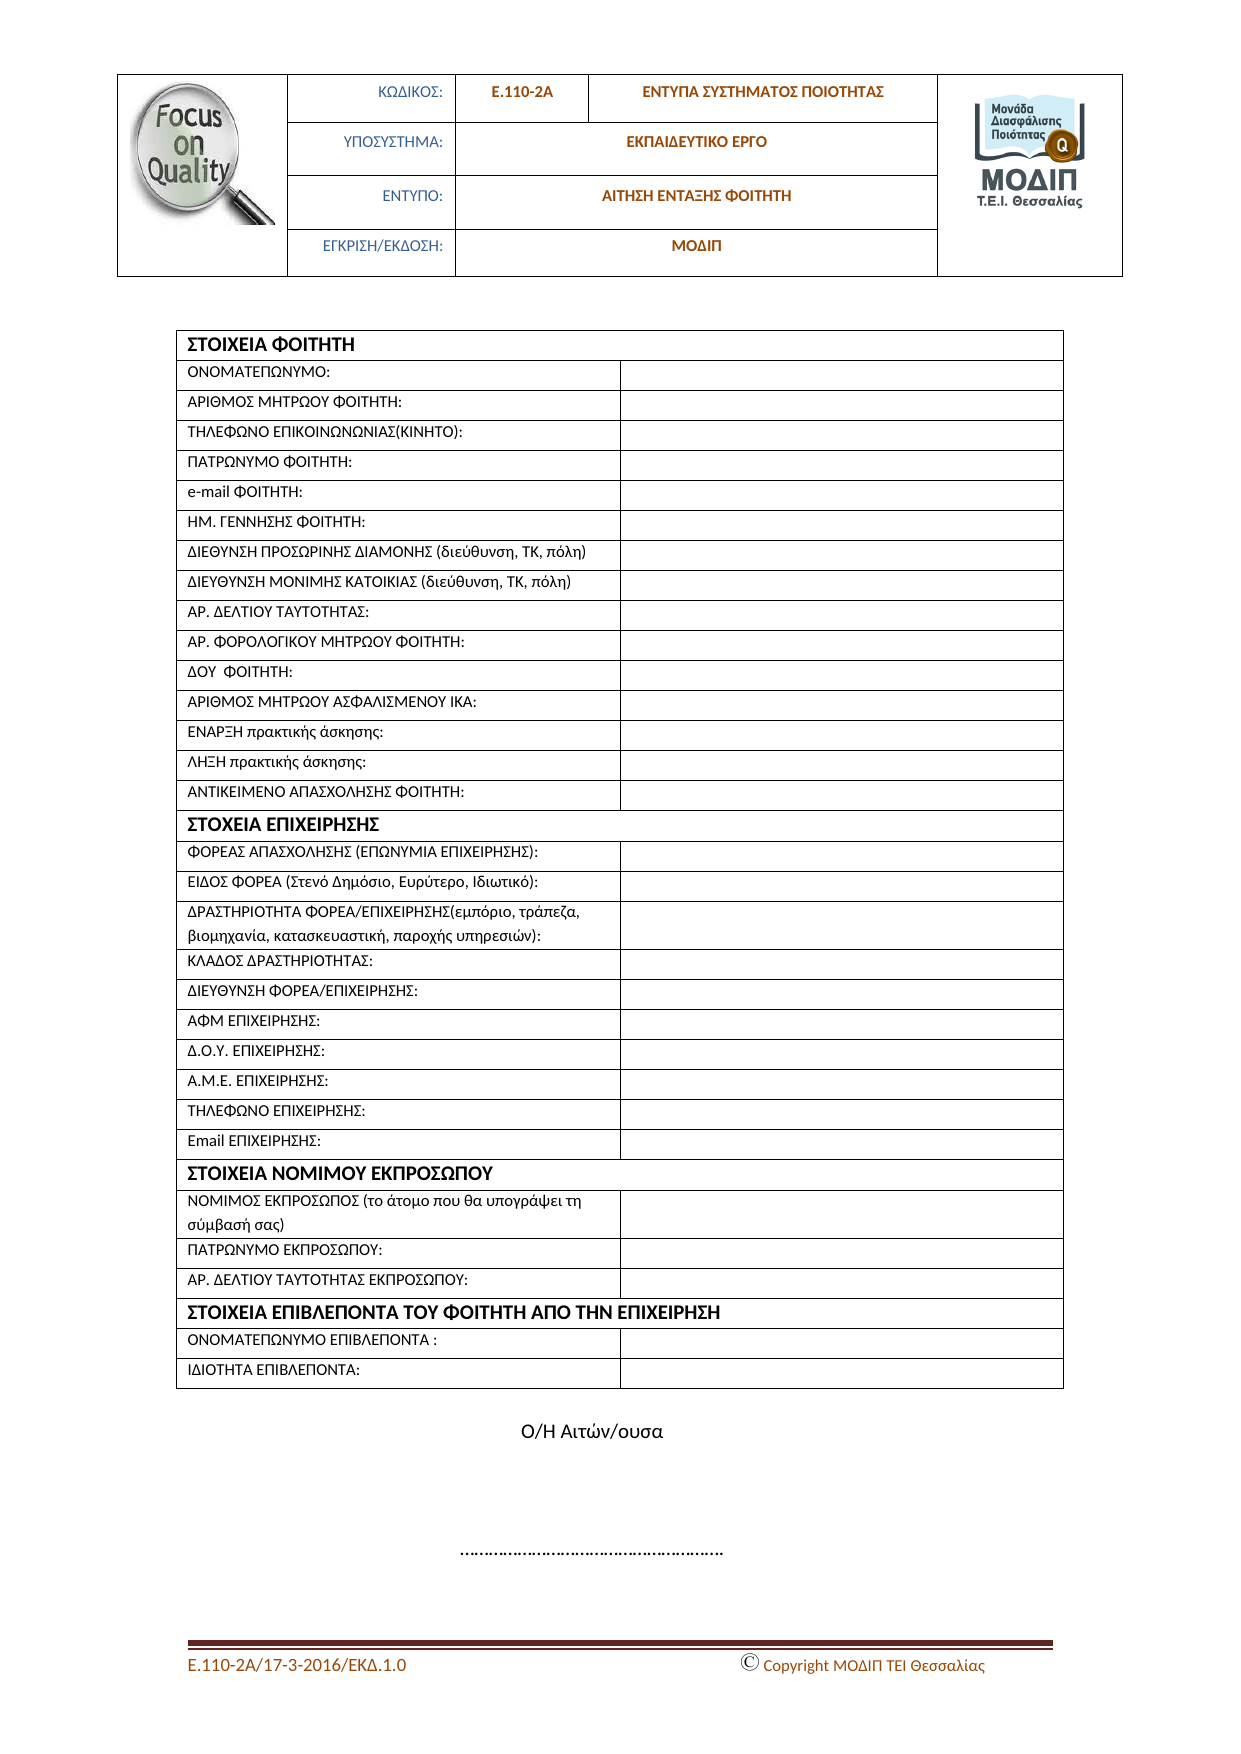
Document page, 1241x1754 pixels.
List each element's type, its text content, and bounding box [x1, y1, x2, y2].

table_cell ΤΗΛΕΦΩΝΟ ΕΠΙΧΕΙΡΗΣΗΣ: [177, 1100, 620, 1129]
table_cell [621, 1191, 1063, 1238]
table_cell [621, 751, 1063, 780]
table_cell [621, 631, 1063, 660]
table_cell ΦΟΡΕΑΣ ΑΠΑΣΧΟΛΗΣΗΣ (ΕΠΩΝΥΜΙΑ ΕΠΙΧΕΙΡΗΣΗΣ): [177, 842, 620, 871]
table_cell [621, 361, 1063, 390]
table_cell ΗΜ. ΓΕΝΝΗΣΗΣ ΦΟΙΤΗΤΗ: [177, 511, 620, 540]
table_cell [621, 1070, 1063, 1099]
table_cell [621, 1100, 1063, 1129]
table_cell [621, 1239, 1063, 1268]
table_cell ΠΑΤΡΩΝΥΜΟ ΕΚΠΡΟΣΩΠΟΥ: [177, 1239, 620, 1268]
table_cell ΤΗΛΕΦΩΝΟ ΕΠΙΚΟΙΝΩΝΩΝΙΑΣ(ΚΙΝΗΤΟ): [177, 421, 620, 450]
table_cell [621, 421, 1063, 450]
table_cell [621, 691, 1063, 720]
table_cell ΟΝΟΜΑΤΕΠΩΝΥΜΟ ΕΠΙΒΛΕΠΟΝΤΑ : [177, 1329, 620, 1358]
table_cell [621, 571, 1063, 600]
table_cell ΣΤΟΙΧΕΙΑ ΕΠΙΒΛΕΠΟΝΤΑ ΤΟΥ ΦΟΙΤΗΤΗ ΑΠΟ ΤΗΝ ΕΠΙΧΕΙΡΗΣΗ [177, 1299, 1063, 1328]
table_cell [621, 391, 1063, 420]
table_cell [621, 601, 1063, 630]
table_cell ΑΡ. ΦΟΡΟΛΟΓΙΚΟΥ ΜΗΤΡΩΟΥ ΦΟΙΤΗΤΗ: [177, 631, 620, 660]
table_cell ΑΝΤΙΚΕΙΜΕΝΟ ΑΠΑΣΧΟΛΗΣΗΣ ΦΟΙΤΗΤΗ: [177, 781, 620, 810]
table_cell Α.Μ.Ε. ΕΠΙΧΕΙΡΗΣΗΣ: [177, 1070, 620, 1099]
table_cell ΔΙΕΘΥΝΣΗ ΠΡΟΣΩΡΙΝΗΣ ΔΙΑΜΟΝΗΣ (διεύθυνση, ΤΚ, πόλη) [177, 541, 620, 570]
table_cell ΚΛΑΔΟΣ ΔΡΑΣΤΗΡΙΟΤΗΤΑΣ: [177, 950, 620, 979]
table_cell [621, 980, 1063, 1009]
text Ο/Η Αιτών/ουσα [131, 1418, 1053, 1444]
picture [953, 81, 1107, 227]
table_cell ΔΡΑΣΤΗΡΙΟΤΗΤΑ ΦΟΡΕΑ/ΕΠΙΧΕΙΡΗΣΗΣ(εμπόριο, τράπεζα, βιομηχανία, κατασκευαστική, παροχής υπηρεσιών): [177, 902, 620, 949]
table_cell ΔΙΕΥΘΥΝΣΗ ΜΟΝΙΜΗΣ ΚΑΤΟΙΚΙΑΣ (διεύθυνση, ΤΚ, πόλη) [177, 571, 620, 600]
table_cell [621, 950, 1063, 979]
table_cell ΝΟΜΙΜΟΣ ΕΚΠΡΟΣΩΠΟΣ (το άτομο που θα υπογράψει τη σύμβασή σας) [177, 1191, 620, 1238]
table_cell ΑΡΙΘΜΟΣ ΜΗΤΡΩΟΥ ΦΟΙΤΗΤΗ: [177, 391, 620, 420]
table_cell [621, 541, 1063, 570]
picture [736, 1651, 764, 1672]
table_cell ΟΝΟΜΑΤΕΠΩΝΥΜΟ: [177, 361, 620, 390]
table_cell ΔΟΥ ΦΟΙΤΗΤΗ: [177, 661, 620, 690]
table_cell [621, 1010, 1063, 1039]
table_cell [621, 481, 1063, 510]
table_cell ΠΑΤΡΩΝΥΜΟ ΦΟΙΤΗΤΗ: [177, 451, 620, 480]
table_cell Email ΕΠΙΧΕΙΡΗΣΗΣ: [177, 1130, 620, 1159]
table_cell [621, 511, 1063, 540]
table_cell [621, 842, 1063, 871]
table_cell ΙΔΙΟΤΗΤΑ ΕΠΙΒΛΕΠΟΝΤΑ: [177, 1359, 620, 1388]
table_cell ΛΗΞΗ πρακτικής άσκησης: [177, 751, 620, 780]
table_cell [621, 1130, 1063, 1159]
picture [129, 81, 276, 225]
table_cell ΕΙΔΟΣ ΦΟΡΕΑ (Στενό Δημόσιο, Ευρύτερο, Ιδιωτικό): [177, 872, 620, 901]
table_cell [621, 451, 1063, 480]
table_cell e-mail ΦΟΙΤΗΤΗ: [177, 481, 620, 510]
table_cell [621, 1329, 1063, 1358]
table_cell [621, 902, 1063, 949]
table_cell [621, 1269, 1063, 1298]
table_header ΣΤΟΙΧΕΙΑ ΦΟΙΤΗΤΗ [177, 331, 1063, 360]
table_cell [621, 872, 1063, 901]
table_cell [621, 1359, 1063, 1388]
table_cell ΣΤΟΙΧΕΙΑ ΝΟΜΙΜΟΥ ΕΚΠΡΟΣΩΠΟΥ [177, 1160, 1063, 1189]
table_cell ΣΤΟΧΕΙΑ ΕΠΙΧΕΙΡΗΣΗΣ [177, 811, 1063, 841]
table_cell ΔΙΕΥΘΥΝΣΗ ΦΟΡΕΑ/ΕΠΙΧΕΙΡΗΣΗΣ: [177, 980, 620, 1009]
table_cell ΕΝΑΡΞΗ πρακτικής άσκησης: [177, 721, 620, 750]
table_cell ΑΦΜ ΕΠΙΧΕΙΡΗΣΗΣ: [177, 1010, 620, 1039]
text ………………………………………………. [131, 1535, 1053, 1561]
table_cell ΑΡ. ΔΕΛΤΙΟΥ ΤΑΥΤΟΤΗΤΑΣ ΕΚΠΡΟΣΩΠΟΥ: [177, 1269, 620, 1298]
table_cell ΑΡ. ΔΕΛΤΙΟΥ ΤΑΥΤΟΤΗΤΑΣ: [177, 601, 620, 630]
table_cell ΑΡΙΘΜΟΣ ΜΗΤΡΩΟΥ ΑΣΦΑΛΙΣΜΕΝΟΥ ΙΚΑ: [177, 691, 620, 720]
table_cell [621, 661, 1063, 690]
table_cell [621, 1040, 1063, 1069]
table_cell Δ.Ο.Υ. ΕΠΙΧΕΙΡΗΣΗΣ: [177, 1040, 620, 1069]
table_cell [621, 781, 1063, 810]
table_cell [621, 721, 1063, 750]
